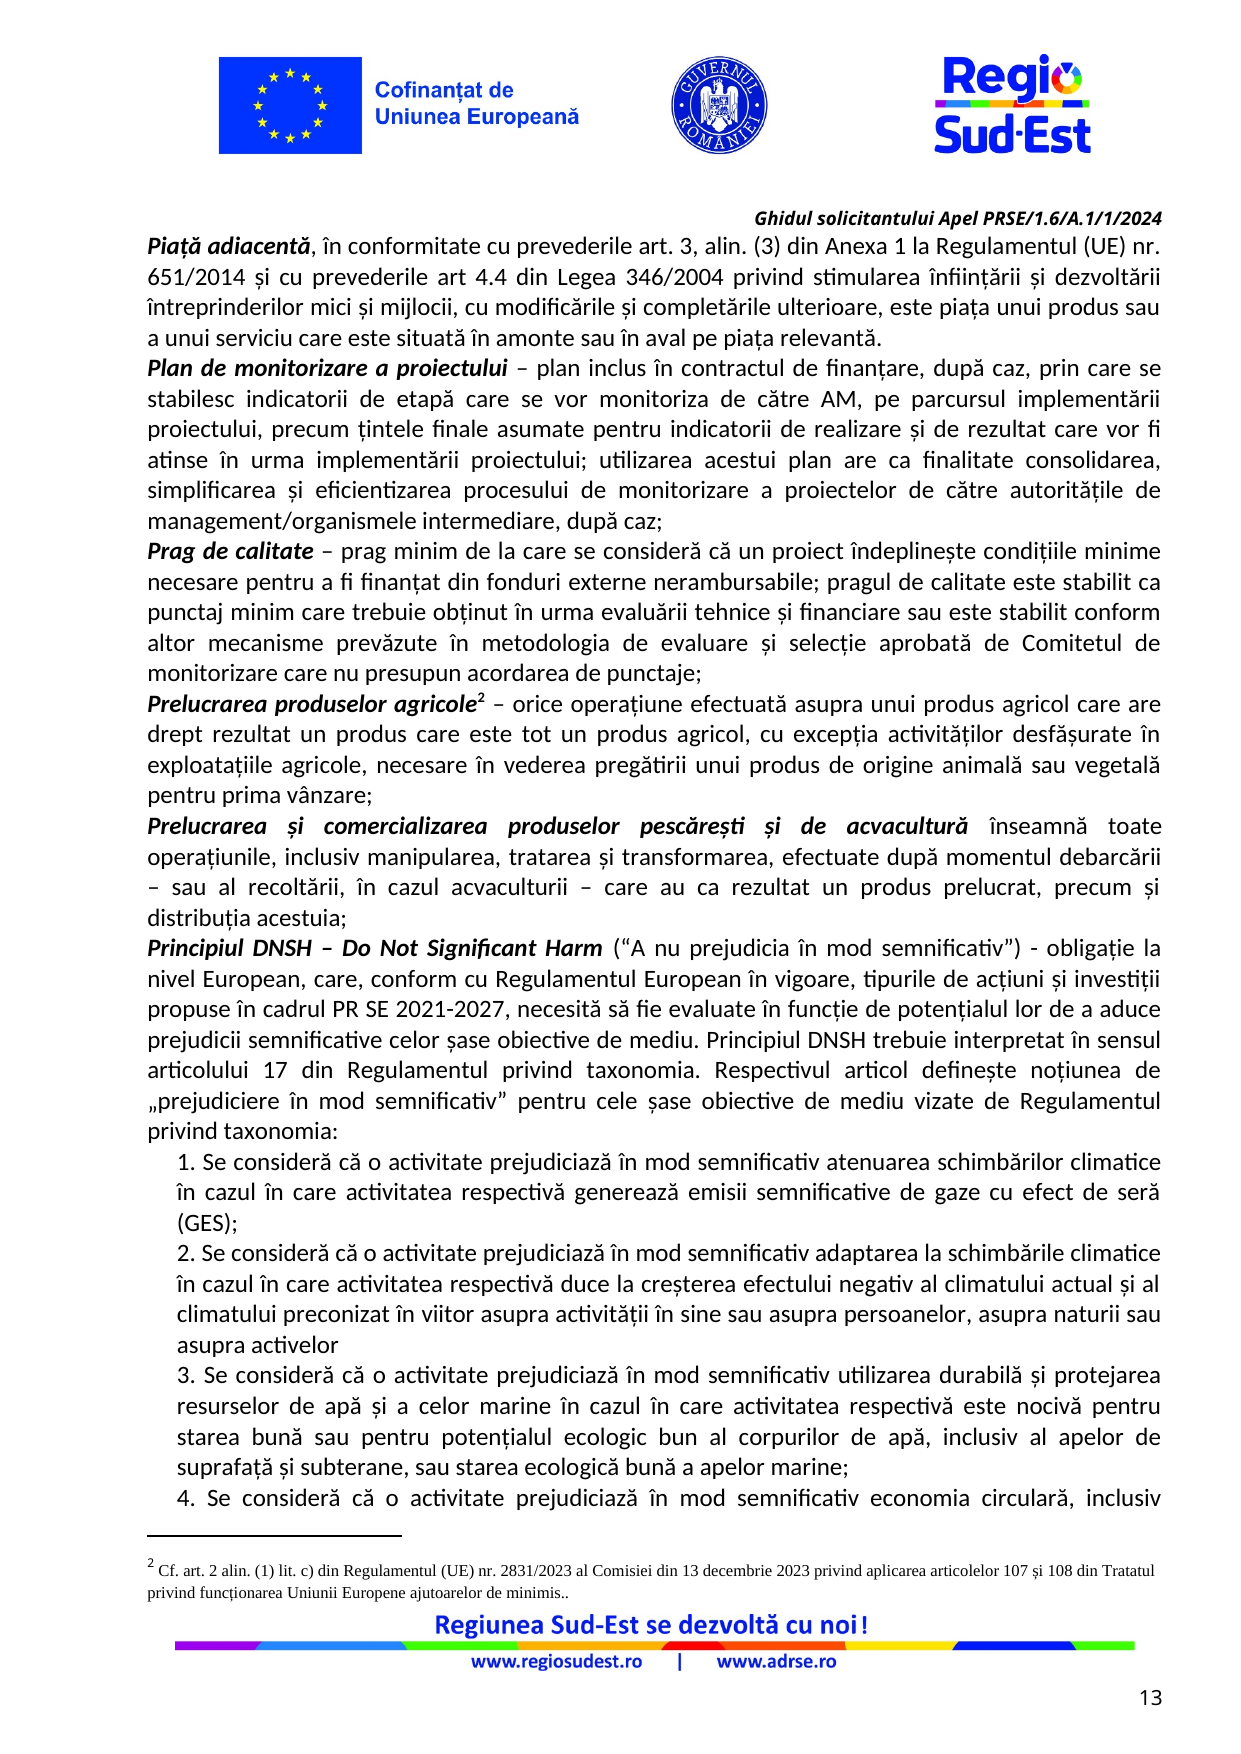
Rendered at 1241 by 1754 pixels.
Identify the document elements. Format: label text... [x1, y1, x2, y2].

text 1. Se consideră că o activitate prejudiciază în mod semnificativ atenuarea schimbărilor climatice în cazul în care activitatea respectivă generează emisii semnificative de gaze cu efect de seră (GES); [177, 1146, 1162, 1237]
text Prelucrarea produselor agricole – orice operațiune efectuată asupra unui produs agricol care are drept rezultat un produs care este tot un produs agricol, cu excepția activităților desfășurate în exploatațiile agricole, necesare în vederea pregătirii unui produs de origine animală sau vegetală pentru prima vânzare; [147, 688, 1162, 810]
text Prelucrarea și comercializarea produselor pescărești și de acvacultură înseamnă toate operațiunile, inclusiv manipularea, tratarea și transformarea, efectuate după momentul debarcării – sau al recoltării, în cazul acvaculturii – care au ca rezultat un produs prelucrat, precum și distribuția acestuia; [147, 810, 1162, 932]
text Prag de calitate – prag minim de la care se consideră că un proiect îndeplinește condițiile minime necesare pentru a fi finanțat din fonduri externe nerambursabile; pragul de calitate este stabilit ca punctaj minim care trebuie obținut în urma evaluării tehnice și financiare sau este stabilit conform altor mecanisme prevăzute în metodologia de evaluare și selecție aprobată de Comitetul de monitorizare care nu presupun acordarea de punctaje; [147, 536, 1162, 688]
picture [175, 1614, 1135, 1671]
picture [218, 54, 1091, 155]
text Piață adiacentă, în conformitate cu prevederile art. 3, alin. (3) din Anexa 1 la Regulamentul (UE) nr. 651/2014 și cu prevederile art 4.4 din Legea 346/2004 privind stimularea înființării și dezvoltării întreprinderilor mici și mijlocii, cu modificările și completările ulterioare, este piața unui produs sau a unui serviciu care este situată în amonte sau în aval pe piața relevantă. [147, 230, 1162, 352]
text 3. Se consideră că o activitate prejudiciază în mod semnificativ utilizarea durabilă și protejarea resurselor de apă și a celor marine în cazul în care activitatea respectivă este nocivă pentru starea bună sau pentru potențialul ecologic bun al corpurilor de apă, inclusiv al apelor de suprafață și subterane, sau starea ecologică bună a apelor marine; [177, 1359, 1162, 1482]
text 2. Se consideră că o activitate prejudiciază în mod semnificativ adaptarea la schimbările climatice în cazul în care activitatea respectivă duce la creșterea efectului negativ al climatului actual și al climatului preconizat în viitor asupra activității în sine sau asupra persoanelor, asupra naturii sau asupra activelor [177, 1237, 1162, 1359]
text Plan de monitorizare a proiectului – plan inclus în contractul de finanțare, după caz, prin care se stabilesc indicatorii de etapă care se vor monitoriza de către AM, pe parcursul implementării proiectului, precum țintele finale asumate pentru indicatorii de realizare și de rezultat care vor fi atinse în urma implementării proiectului; utilizarea acestui plan are ca finalitate consolidarea, simplificarea și eficientizarea procesului de monitorizare a proiectelor de către autoritățile de management/organismele intermediare, după caz; [147, 352, 1162, 536]
text Principiul DNSH – Do Not Significant Harm (“A nu prejudicia în mod semnificativ”) - obligație la nivel European, care, conform cu Regulamentul European în vigoare, tipurile de acțiuni și investiții propuse în cadrul PR SE 2021-2027, necesită să fie evaluate în funcție de potențialul lor de a aduce prejudicii semnificative celor șase obiective de mediu. Principiul DNSH trebuie interpretat în sensul articolului 17 din Regulamentul privind taxonomia. Respectivul articol definește noțiunea de „prejudiciere în mod semnificativ” pentru cele șase obiective de mediu vizate de Regulamentul privind taxonomia: [147, 932, 1162, 1146]
